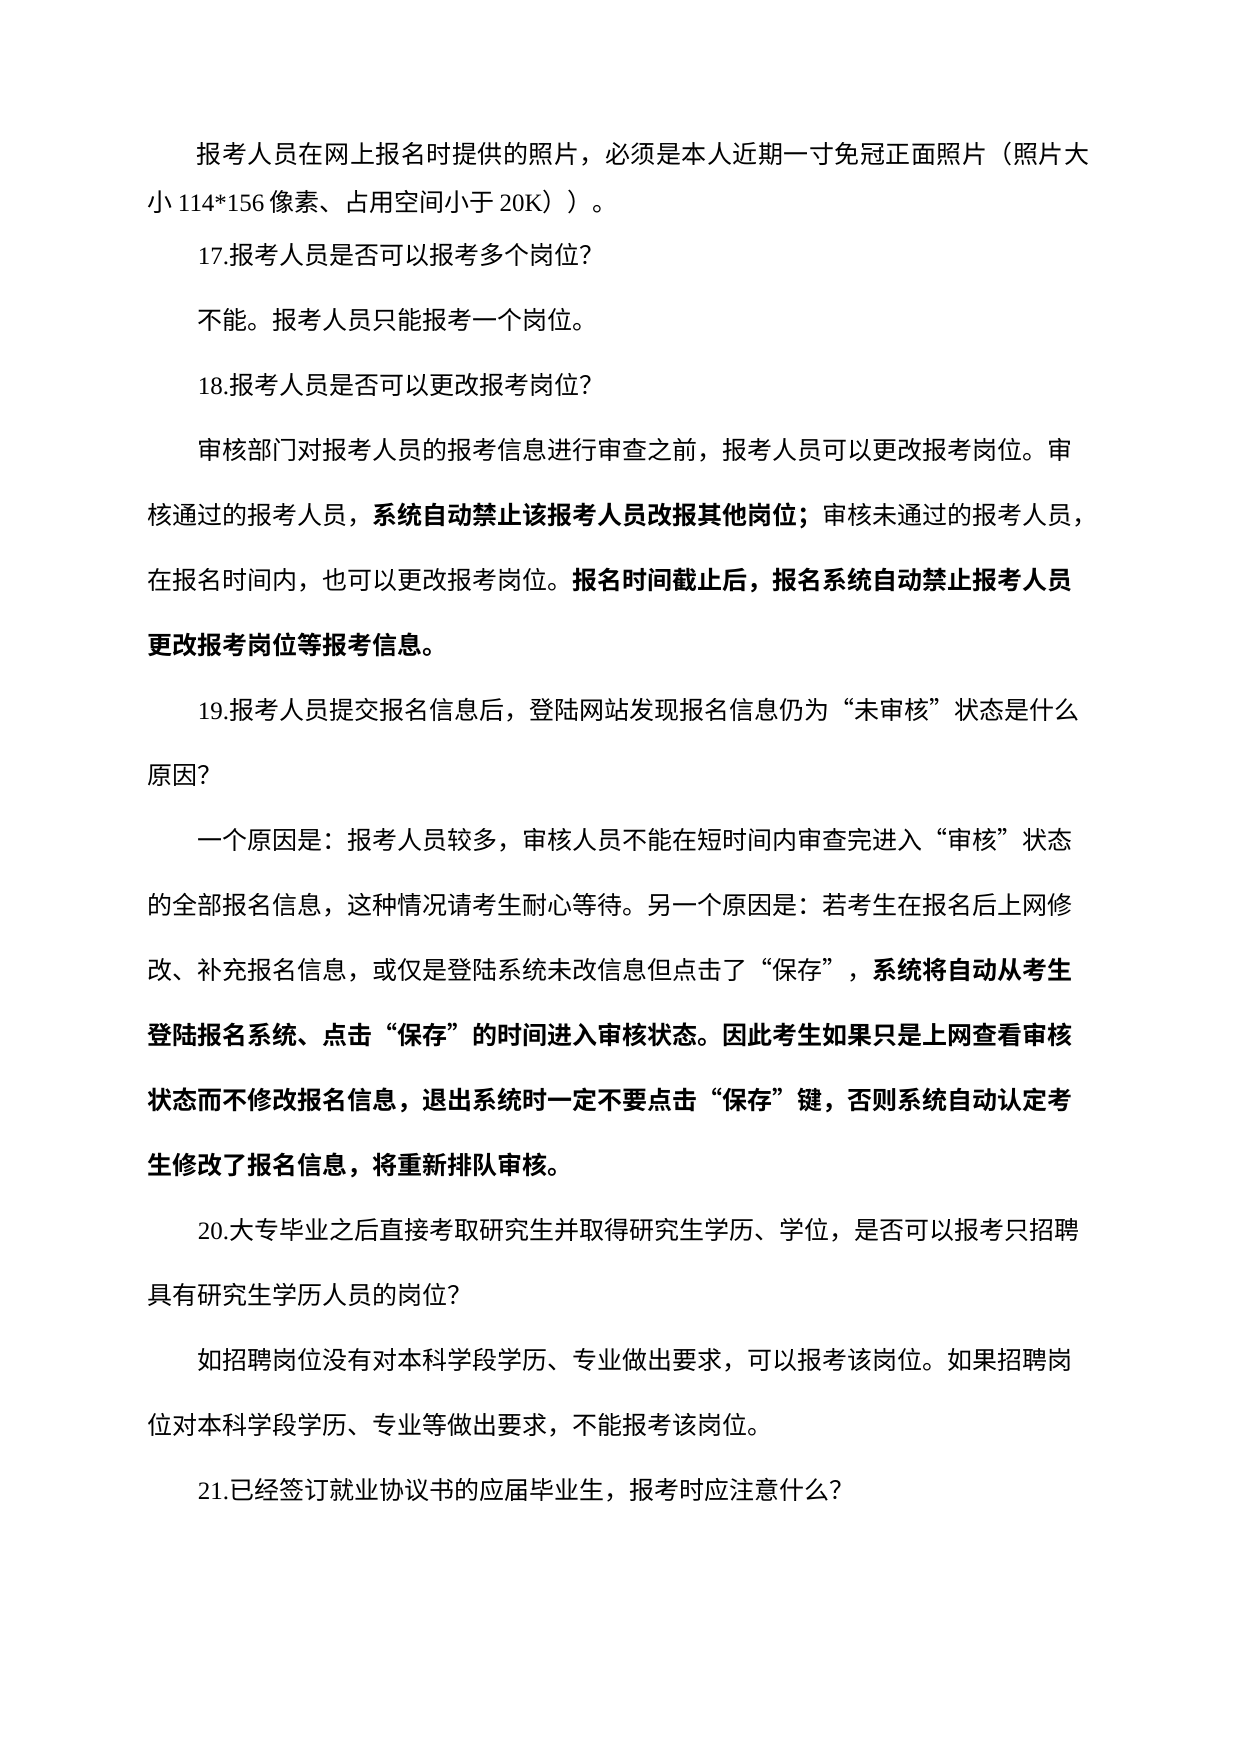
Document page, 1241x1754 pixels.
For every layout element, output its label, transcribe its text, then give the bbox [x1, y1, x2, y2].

text 如招聘岗位没有对本科学段学历、专业做出要求，可以报考该岗位。如果招聘岗位对本科学段学历、专业等做出要求，不能报考该岗位。 [148, 1326, 1092, 1456]
text 报考人员在网上报名时提供的照片，必须是本人近期一寸免冠正面照片（照片大小114*156像素、占用空间小于20K））。 [148, 125, 1092, 221]
text 一个原因是：报考人员较多，审核人员不能在短时间内审查完进入“审核”状态的全部报名信息，这种情况请考生耐心等待。另一个原因是：若考生在报名后上网修改、补充报名信息，或仅是登陆系统未改信息但点击了“保存”，系统将自动从考生登陆报名系统、点击“保存”的时间进入审核状态。因此考生如果只是上网查看审核状态而不修改报名信息，退出系统时一定不要点击“保存”键，否则系统自动认定考生修改了报名信息，将重新排队审核。 [148, 806, 1092, 1196]
text 19.报考人员提交报名信息后，登陆网站发现报名信息仍为“未审核”状态是什么原因？ [148, 676, 1092, 806]
text 21.已经签订就业协议书的应届毕业生，报考时应注意什么？ [148, 1456, 1092, 1521]
text 18.报考人员是否可以更改报考岗位？ [148, 351, 1092, 416]
text 审核部门对报考人员的报考信息进行审查之前，报考人员可以更改报考岗位。审核通过的报考人员，系统自动禁止该报考人员改报其他岗位；审核未通过的报考人员，在报名时间内，也可以更改报考岗位。报名时间截止后，报名系统自动禁止报考人员更改报考岗位等报考信息。 [148, 416, 1092, 676]
text 17.报考人员是否可以报考多个岗位？ [148, 221, 1092, 286]
text 不能。报考人员只能报考一个岗位。 [148, 286, 1092, 351]
text 20.大专毕业之后直接考取研究生并取得研究生学历、学位，是否可以报考只招聘具有研究生学历人员的岗位？ [148, 1196, 1092, 1326]
